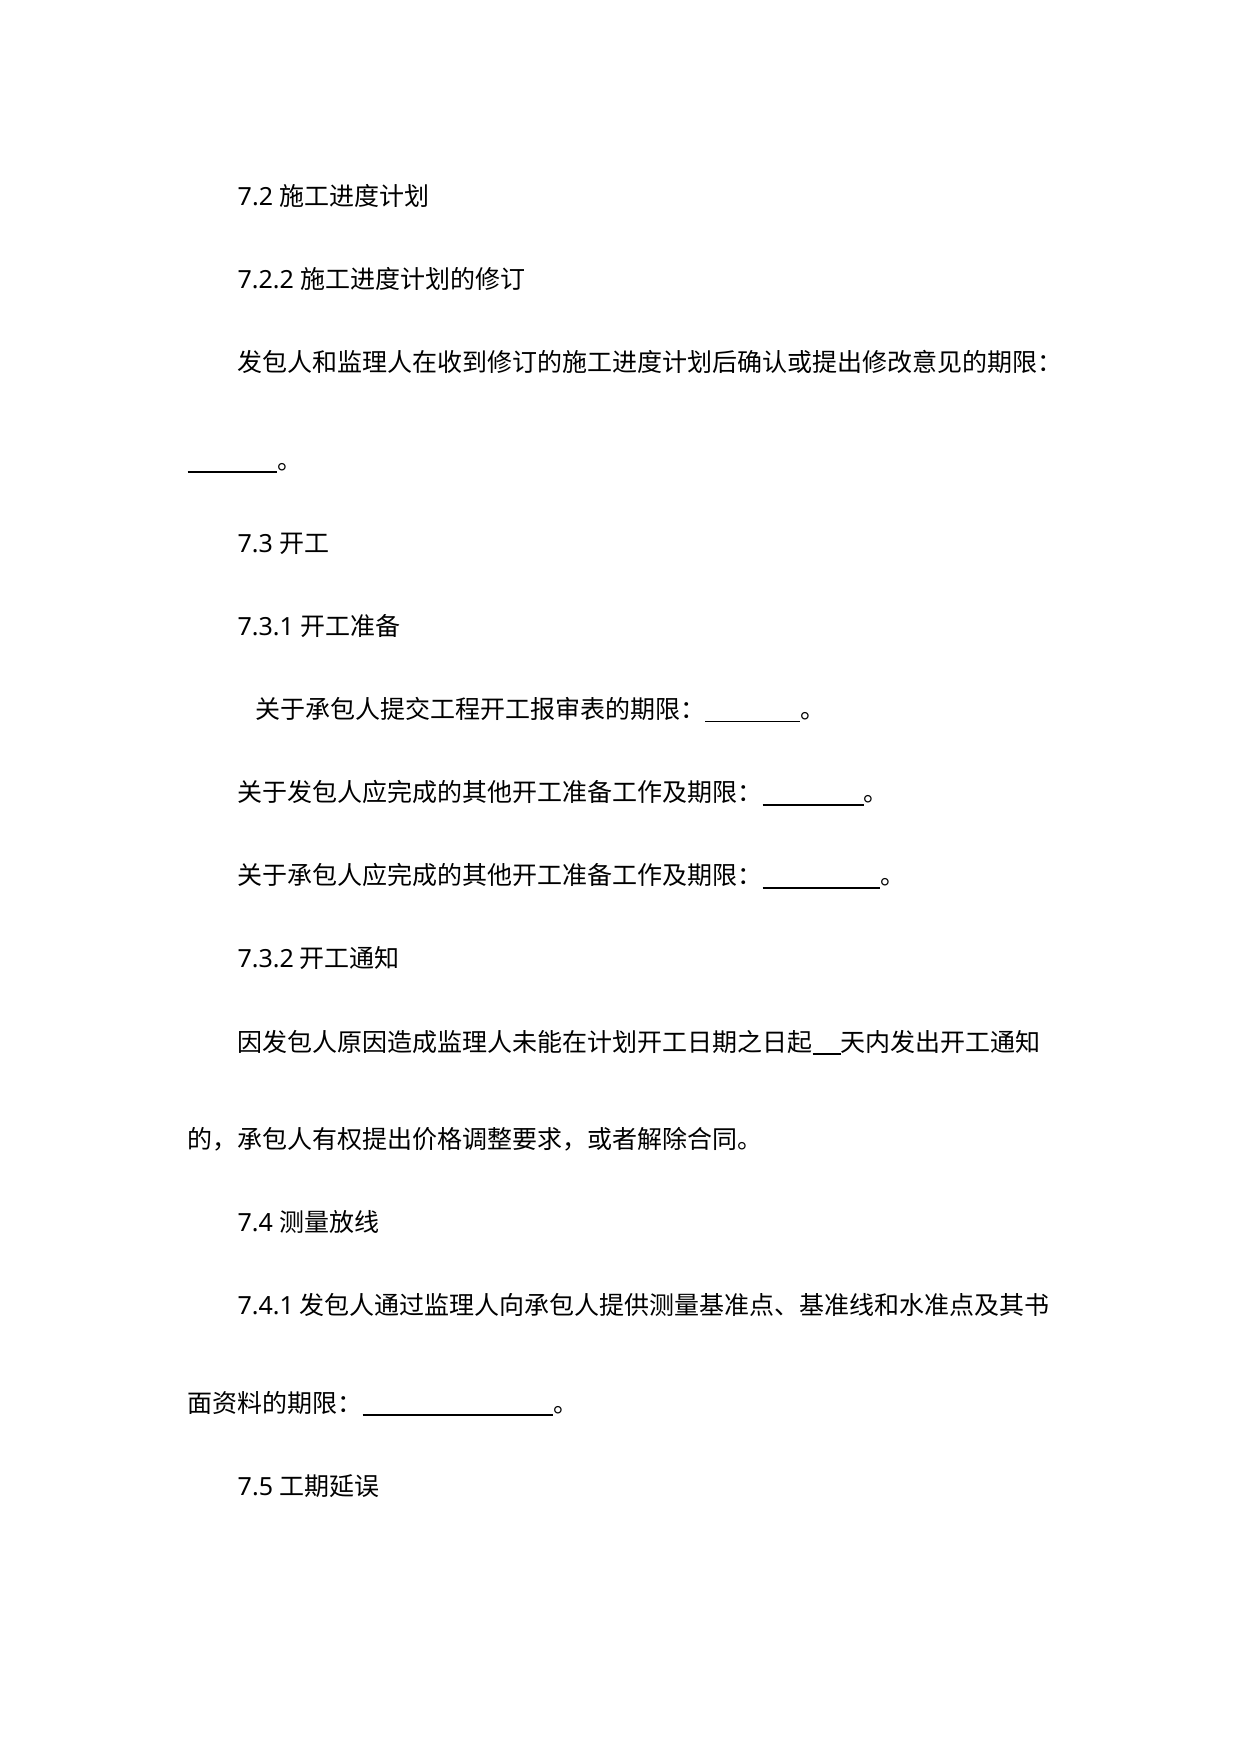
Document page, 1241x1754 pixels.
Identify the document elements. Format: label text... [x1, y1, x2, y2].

text 7.4 测量放线 [187, 1188, 1053, 1253]
text 7.4.1发包人通过监理人向承包人提供测量基准点、基准线和水准点及其书面资料的期限： 。 [187, 1271, 1053, 1434]
text 关于承包人应完成的其他开工准备工作及期限： 。 [187, 841, 1053, 906]
text 7.3.2开工通知 [187, 924, 1053, 989]
text 因发包人原因造成监理人未能在计划开工日期之日起 天内发出开工通知的，承包人有权提出价格调整要求，或者解除合同。 [187, 1008, 1053, 1170]
text 关于承包人提交工程开工报审表的期限： 。 [187, 675, 1053, 740]
text 7.2.2 施工进度计划的修订 [187, 245, 1053, 310]
text 7.3 开工 [187, 509, 1053, 574]
text 关于发包人应完成的其他开工准备工作及期限： 。 [187, 758, 1053, 823]
text 7.3.1 开工准备 [187, 592, 1053, 657]
text 发包人和监理人在收到修订的施工进度计划后确认或提出修改意见的期限： 。 [187, 328, 1053, 491]
text 7.2 施工进度计划 [187, 162, 1053, 227]
text 7.5 工期延误 [187, 1452, 1053, 1517]
